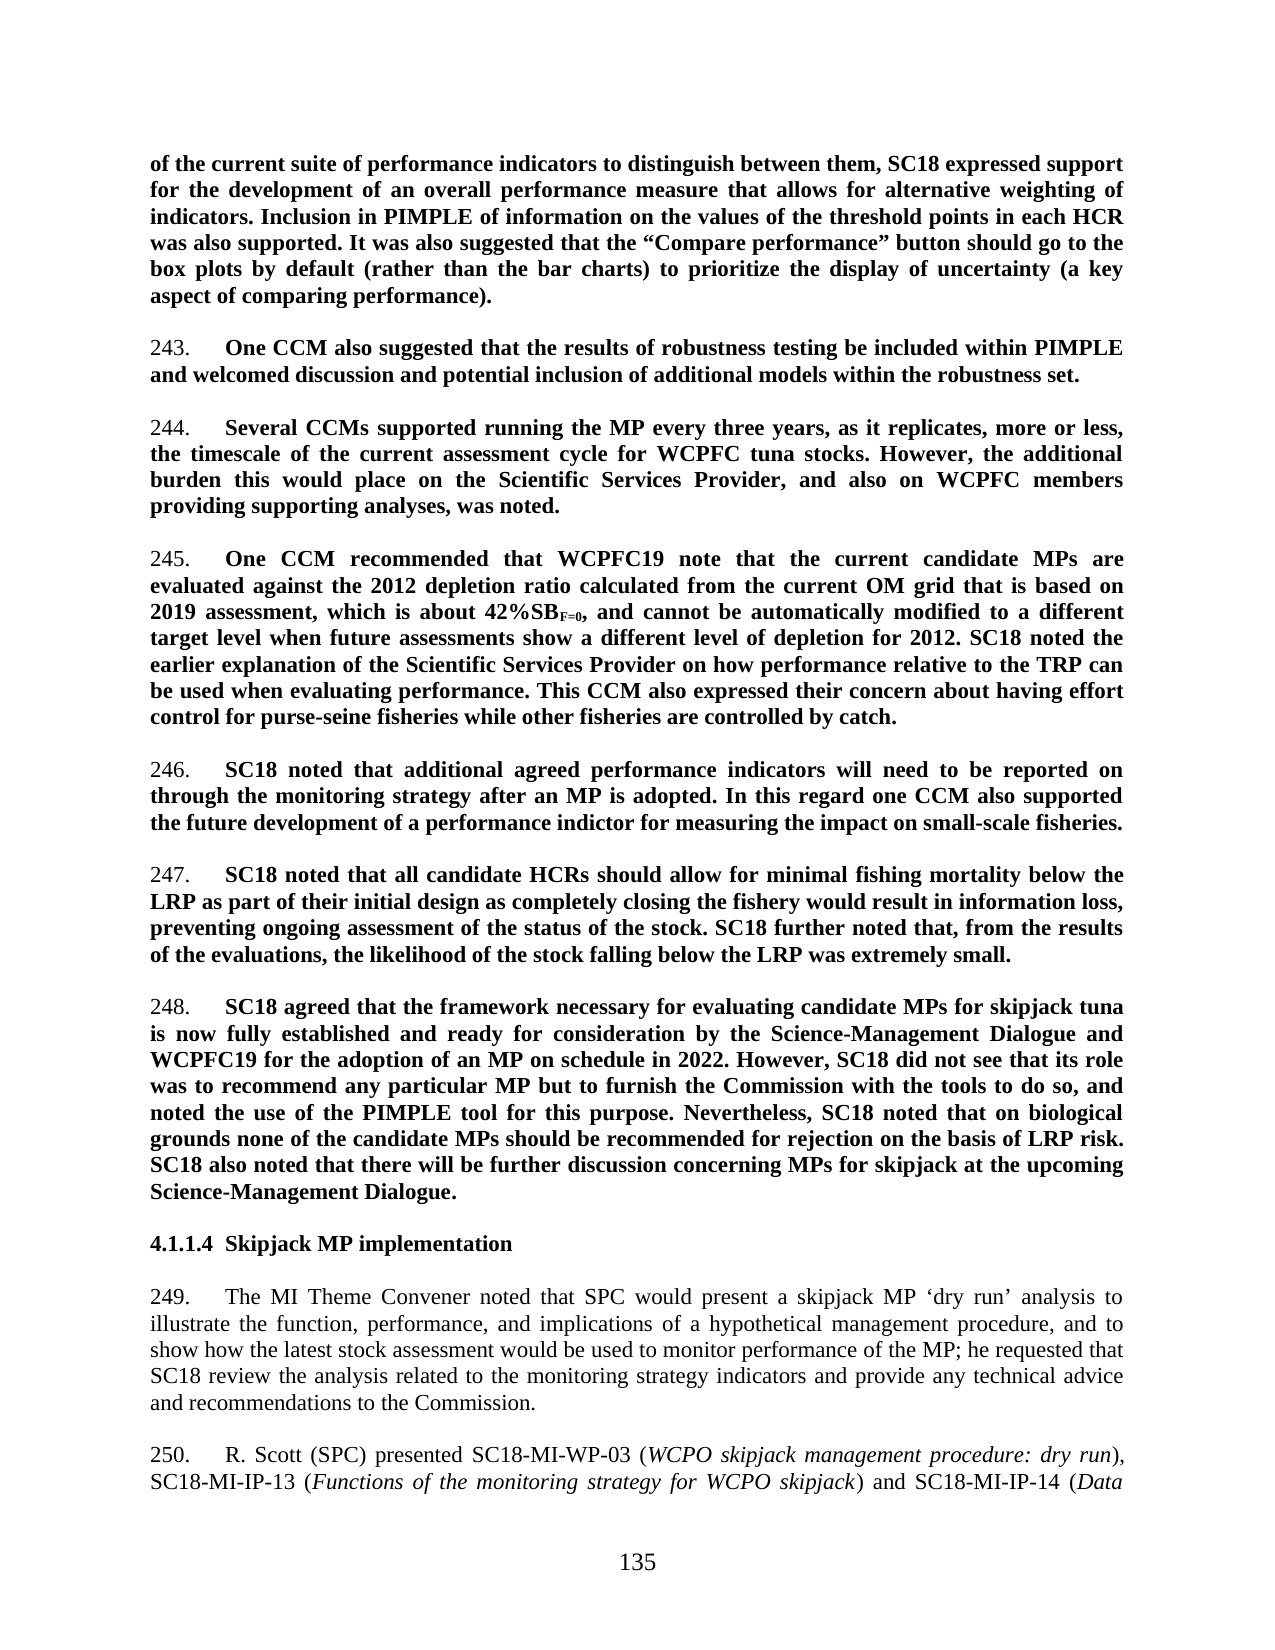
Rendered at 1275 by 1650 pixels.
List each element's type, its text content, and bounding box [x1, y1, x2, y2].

text SC18 noted that additional agreed performance indicators will need to be reported on through the monitoring strategy after an MP is adopted. In this regard one CCM also supported the future development of a performance indictor for measuring the impact on small-scale fisheries. [150, 756, 1125, 835]
text Several CCMs supported running the MP every three years, as it replicates, more or less, the timescale of the current assessment cycle for WCPFC tuna stocks. However, the additional burden this would place on the Scientific Services Provider, and also on WCPFC members providing supporting analyses, was noted. [150, 413, 1125, 519]
list Skipjack MP implementation [150, 1231, 1125, 1257]
text The MI Theme Convener noted that SPC would present a skipjack MP ‘dry run’ analysis to illustrate the function, performance, and implications of a hypothetical management procedure, and to show how the latest stock assessment would be used to monitor performance of the MP; he requested that SC18 review the analysis related to the monitoring strategy indicators and provide any technical advice and recommendations to the Commission. [150, 1283, 1125, 1415]
text One CCM recommended that WCPFC19 note that the current candidate MPs are evaluated against the 2012 depletion ratio calculated from the current OM grid that is based on 2019 assessment, which is about 42%SBF=0, and cannot be automatically modified to a different target level when future assessments show a different level of depletion for 2012. SC18 noted the earlier explanation of the Scientific Services Provider on how performance relative to the TRP can be used when evaluating performance. This CCM also expressed their concern about having effort control for purse-seine fisheries while other fisheries are controlled by catch. [150, 545, 1125, 730]
text SC18 agreed that the framework necessary for evaluating candidate MPs for skipjack tuna is now fully established and ready for consideration by the Science-Management Dialogue and WCPFC19 for the adoption of an MP on schedule in 2022. However, SC18 did not see that its role was to recommend any particular MP but to furnish the Commission with the tools to do so, and noted the use of the PIMPLE tool for this purpose. Nevertheless, SC18 noted that on biological grounds none of the candidate MPs should be recommended for rejection on the basis of LRP risk. SC18 also noted that there will be further discussion concerning MPs for skipjack at the upcoming Science-Management Dialogue. [150, 993, 1125, 1204]
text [150, 150, 1125, 308]
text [150, 1441, 1125, 1494]
text One CCM also suggested that the results of robustness testing be included within PIMPLE and welcomed discussion and potential inclusion of additional models within the robustness set. [150, 334, 1125, 387]
text SC18 noted that all candidate HCRs should allow for minimal fishing mortality below the LRP as part of their initial design as completely closing the fishery would result in information loss, preventing ongoing assessment of the status of the stock. SC18 further noted that, from the results of the evaluations, the likelihood of the stock falling below the LRP was extremely small. [150, 862, 1125, 967]
